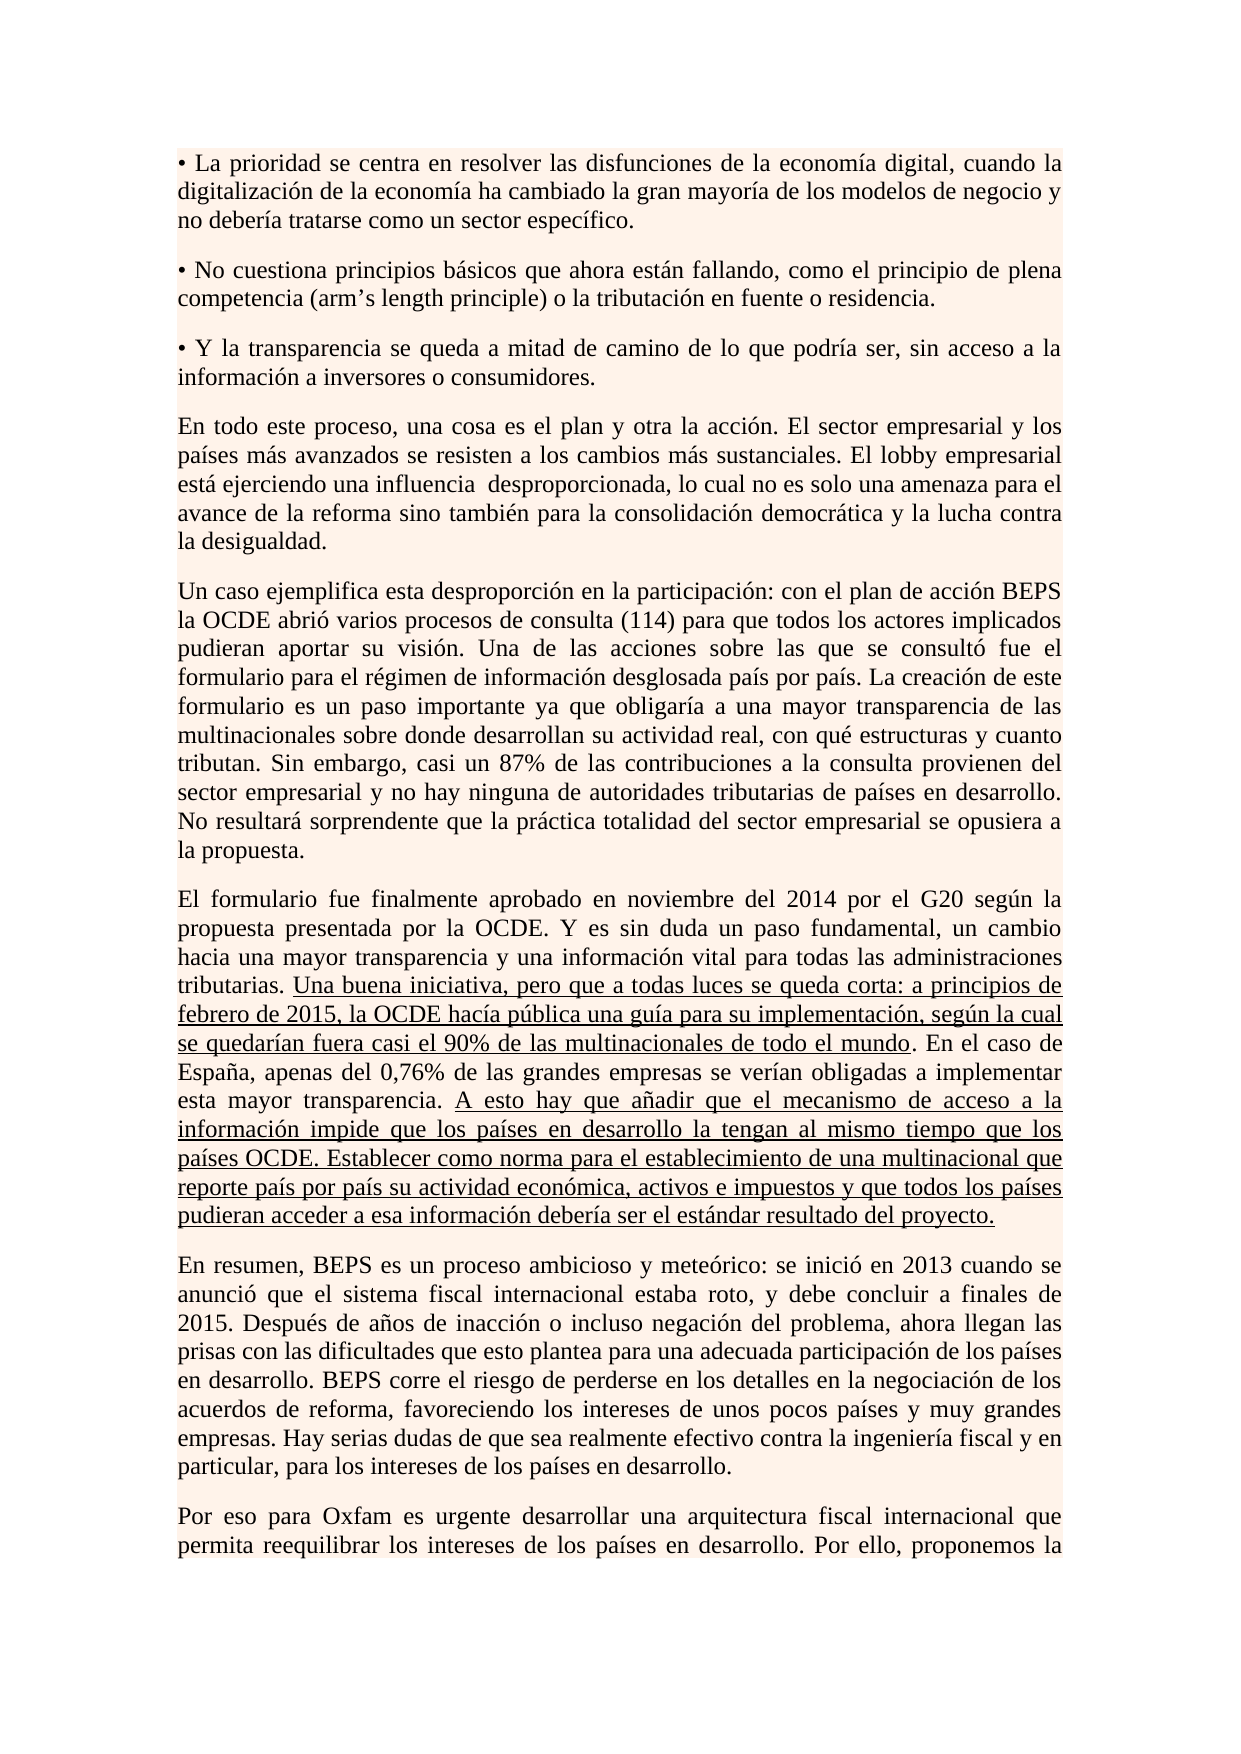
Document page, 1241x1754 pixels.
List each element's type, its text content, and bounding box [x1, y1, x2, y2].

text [177, 1501, 1063, 1558]
text • La prioridad se centra en resolver las disfunciones de la economía digital, cuando la digitalización de la economía ha cambiado la gran mayoría de los modelos de negocio y no debería tratarse como un sector específico. [177, 148, 1063, 234]
text • Y la transparencia se queda a mitad de camino de lo que podría ser, sin acceso a la información a inversores o consumidores. [177, 333, 1063, 391]
text El formulario fue finalmente aprobado en noviembre del 2014 por el G20 según la propuesta presentada por la OCDE. Y es sin duda un paso fundamental, un cambio hacia una mayor transparencia y una información vital para todas las administraciones tributarias. Una buena iniciativa, pero que a todas luces se queda corta: a principios de febrero de 2015, la OCDE hacía pública una guía para su implementación, según la cual se quedarían fuera casi el 90% de las multinacionales de todo el mundo. En el caso de España, apenas del 0,76% de las grandes empresas se verían obligadas a implementar esta mayor transparencia. A esto hay que añadir que el mecanismo de acceso a la información impide que los países en desarrollo la tengan al mismo tiempo que los países OCDE. Establecer como norma para el establecimiento de una multinacional que reporte país por país su actividad económica, activos e impuestos y que todos los países pudieran acceder a esa información debería ser el estándar resultado del proyecto. [177, 884, 1063, 1024]
text En todo este proceso, una cosa es el plan y otra la acción. El sector empresarial y los países más avanzados se resisten a los cambios más sustanciales. El lobby empresarial está ejerciendo una influencia desproporcionada, lo cual no es solo una amenaza para el avance de la reforma sino también para la consolidación democrática y la lucha contra la desigualdad. [177, 411, 1063, 555]
text En resumen, BEPS es un proceso ambicioso y meteórico: se inició en 2013 cuando se anunció que el sistema fiscal internacional estaba roto, y debe concluir a finales de 2015. Después de años de inacción o incluso negación del problema, ahora llegan las prisas con las dificultades que esto plantea para una adecuada participación de los países en desarrollo. BEPS corre el riesgo de perderse en los detalles en la negociación de los acuerdos de reforma, favoreciendo los intereses de unos pocos países y muy grandes empresas. Hay serias dudas de que sea realmente efectivo contra la ingeniería fiscal y en particular, para los intereses de los países en desarrollo. [177, 1250, 1063, 1480]
text El formulario fue finalmente aprobado en noviembre del 2014 por el G20 según la propuesta presentada por la OCDE. Y es sin duda un paso fundamental, un cambio hacia una mayor transparencia y una información vital para todas las administraciones tributarias. Una buena iniciativa, pero que a todas luces se queda corta: a principios de febrero de 2015, la OCDE hacía pública una guía para su implementación, según la cual se quedarían fuera casi el 90% de las multinacionales de todo el mundo. En el caso de España, apenas del 0,76% de las grandes empresas se verían obligadas a implementar esta mayor transparencia. A esto hay que añadir que el mecanismo de acceso a la información impide que los países en desarrollo la tengan al mismo tiempo que los países OCDE. Establecer como norma para el establecimiento de una multinacional que reporte país por país su actividad económica, activos e impuestos y que todos los países pudieran acceder a esa información debería ser el estándar resultado del proyecto. [177, 1025, 1063, 1139]
text Un caso ejemplifica esta desproporción en la participación: con el plan de acción BEPS la OCDE abrió varios procesos de consulta (114) para que todos los actores implicados pudieran aportar su visión. Una de las acciones sobre las que se consultó fue el formulario para el régimen de información desglosada país por país. La creación de este formulario es un paso importante ya que obligaría a una mayor transparencia de las multinacionales sobre donde desarrollan su actividad real, con qué estructuras y cuanto tributan. Sin embargo, casi un 87% de las contribuciones a la consulta provienen del sector empresarial y no hay ninguna de autoridades tributarias de países en desarrollo. No resultará sorprendente que la práctica totalidad del sector empresarial se opusiera a la propuesta. [177, 576, 1063, 863]
text • No cuestiona principios básicos que ahora están fallando, como el principio de plena competencia (arm’s length principle) o la tributación en fuente o residencia. [177, 255, 1063, 312]
